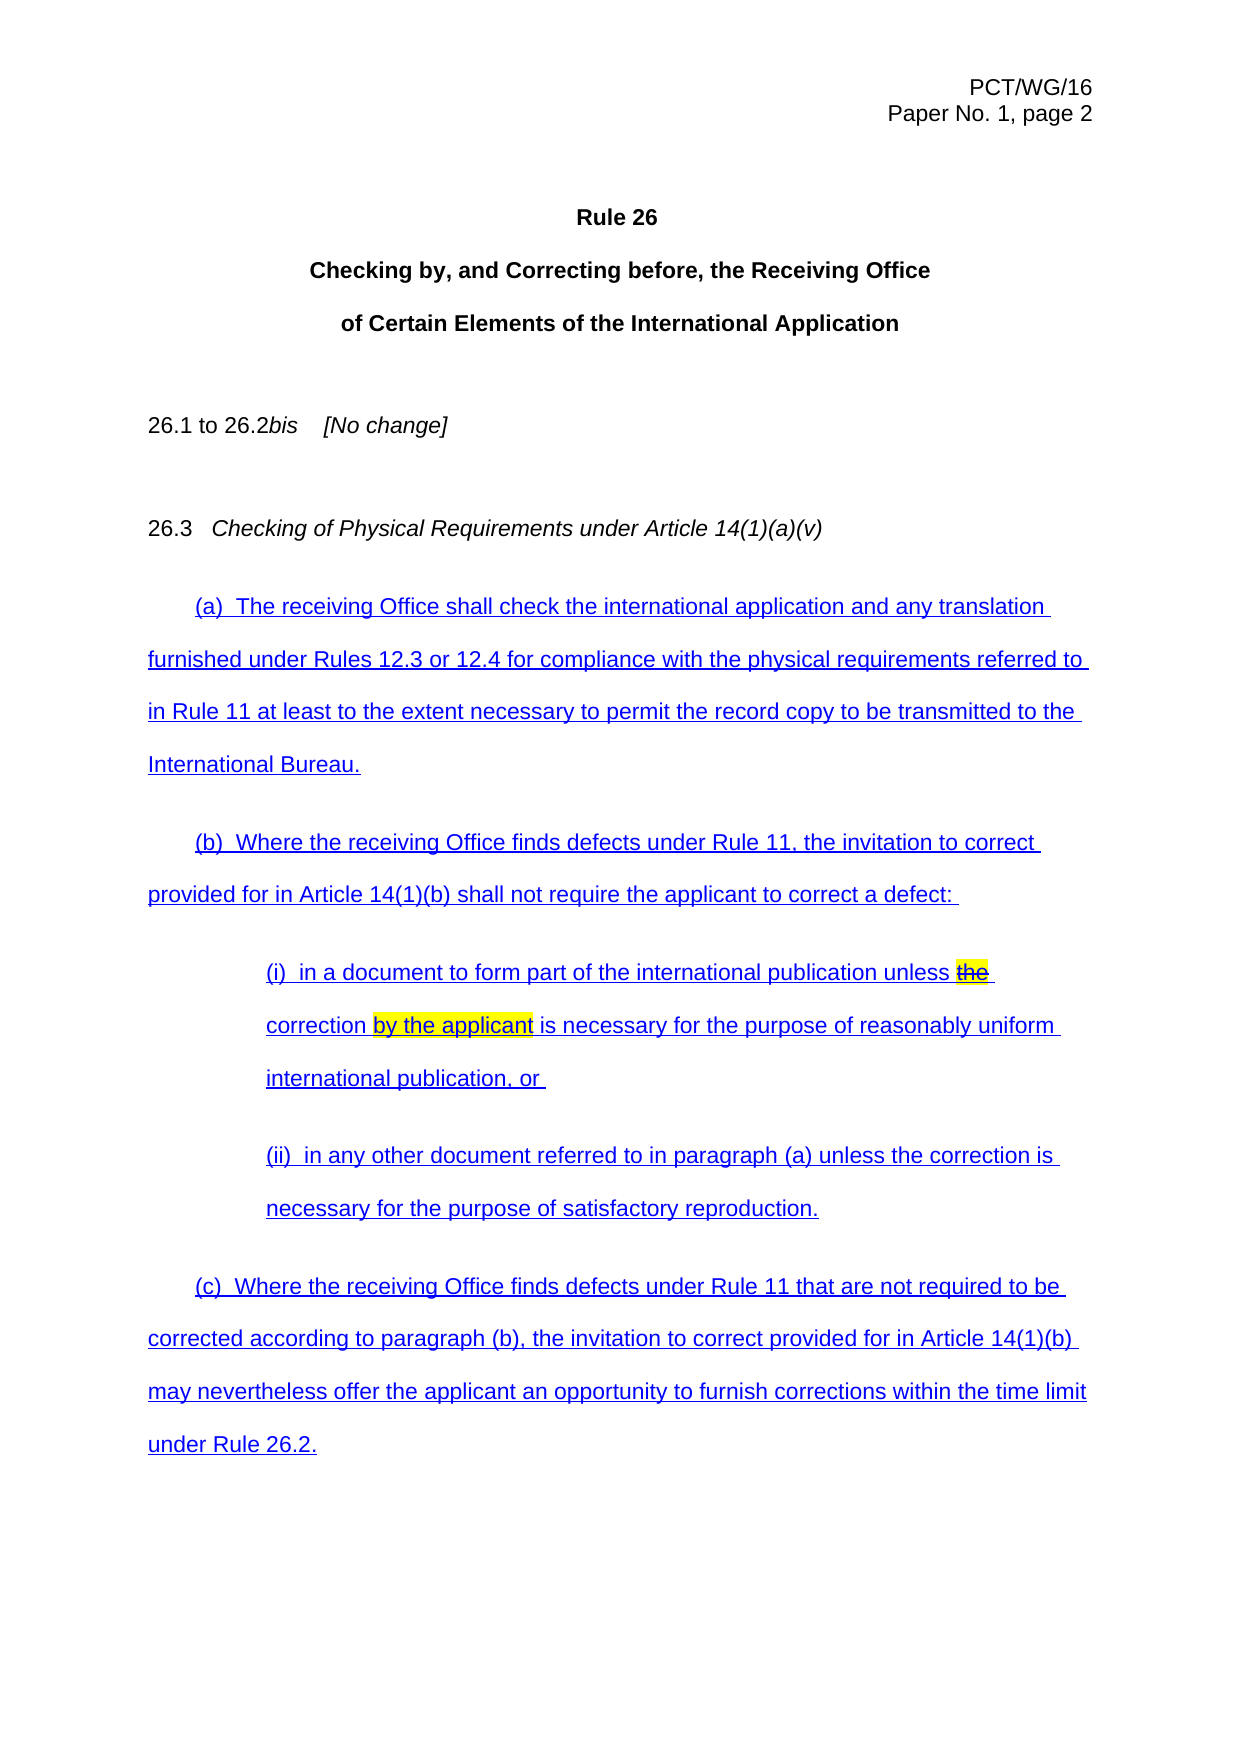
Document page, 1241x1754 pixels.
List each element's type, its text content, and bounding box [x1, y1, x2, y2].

text 26.1 to 26.2bis [No change] [148, 412, 1092, 439]
text 26.3 Checking of Physical Requirements under Article 14(1)(a)(v) [148, 515, 1092, 541]
text (a) The receiving Office shall check the international application and any translation furnished under Rules 12.3 or 12.4 for compliance with the physical requirements referred to in Rule 11 at least to the extent necessary to permit the record copy to be transmitted to the International Bureau. [148, 593, 1092, 777]
text (i) in a document to form part of the international publication unless the correction by the applicant is necessary for the purpose of reasonably uniform international publication, or [266, 959, 1092, 1091]
title Rule 26 Checking by, and Correcting before, the Receiving Office of Certain Elements of the International Application [148, 204, 1092, 336]
text (c) Where the receiving Office finds defects under Rule 11 that are not required to be corrected according to paragraph (b), the invitation to correct provided for in Article 14(1)(b) may nevertheless offer the applicant an opportunity to furnish corrections within the time limit under Rule 26.2. [148, 1273, 1092, 1457]
text (ii) in any other document referred to in paragraph (a) unless the correction is necessary for the purpose of satisfactory reproduction. [266, 1142, 1092, 1221]
text (b) Where the receiving Office finds defects under Rule 11, the invitation to correct provided for in Article 14(1)(b) shall not require the applicant to correct a defect: [148, 829, 1092, 908]
